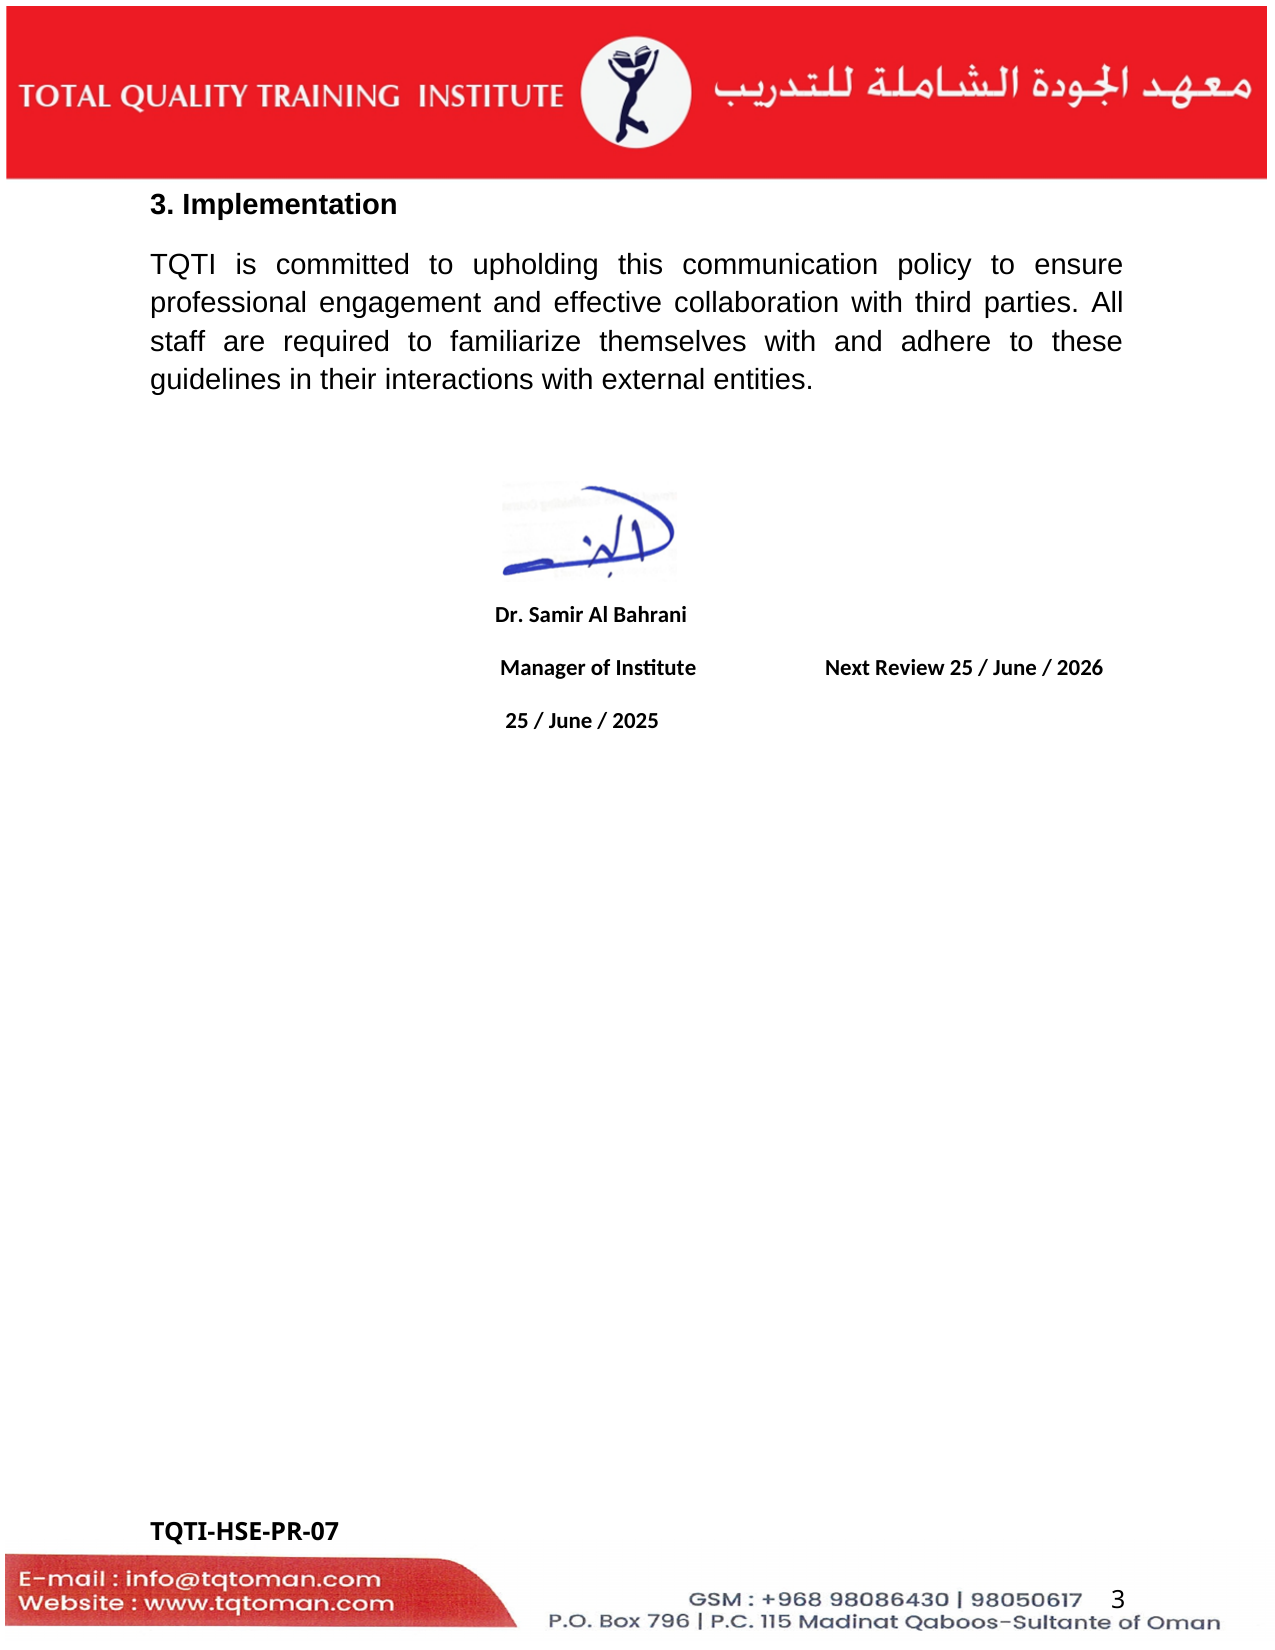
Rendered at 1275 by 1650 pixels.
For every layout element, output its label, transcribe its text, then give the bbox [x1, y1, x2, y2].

text Dr. Samir Al Bahrani [150, 600, 1125, 628]
text Manager of Institute Next Review 25 / June / 2026 [150, 653, 1125, 681]
text 25 / June / 2025 [150, 706, 1125, 734]
picture [5, 1539, 1275, 1641]
text TQTI is committed to upholding this communication policy to ensure professional engagement and effective collaboration with third parties. All staff are required to familiarize themselves with and adhere to these guidelines in their interactions with external entities. [150, 247, 1125, 396]
text 3. Implementation [150, 60, 1125, 221]
picture [502, 481, 678, 582]
picture [6, 6, 1267, 183]
